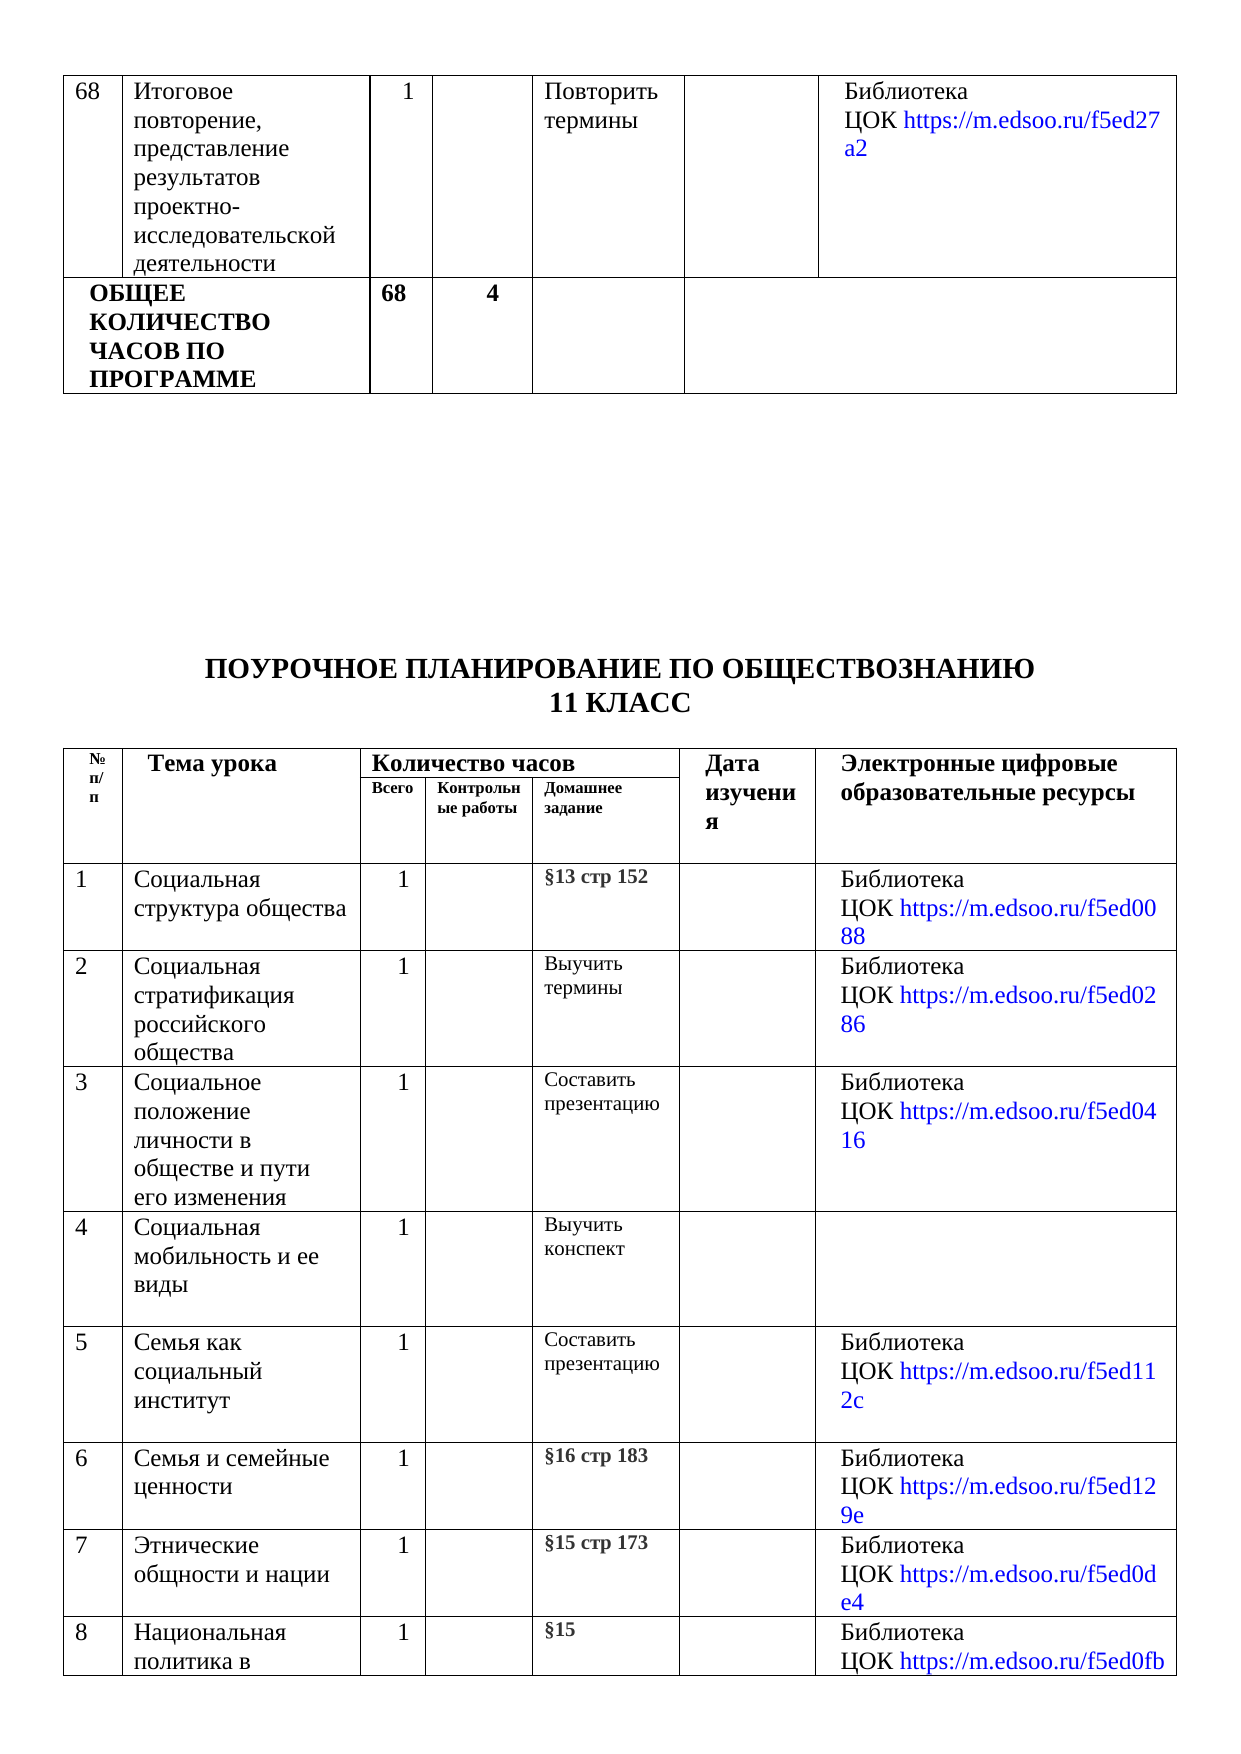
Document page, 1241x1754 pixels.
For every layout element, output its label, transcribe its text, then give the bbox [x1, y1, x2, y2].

table_cell Социальное положение личности в обществе и пути его изменения [123, 1067, 360, 1211]
table_cell Библиотека ЦОК https://m.edsoo.ru/f5ed112c [816, 1327, 1176, 1442]
table_cell Библиотека ЦОК https://m.edsoo.ru/f5ed129e [816, 1443, 1176, 1529]
table_cell Выучить конспект [533, 1212, 679, 1326]
table_cell [816, 1212, 1176, 1326]
table_cell ОБЩЕЕ КОЛИЧЕСТВО ЧАСОВ ПО ПРОГРАММЕ [64, 278, 369, 393]
table_cell 1 [361, 1530, 425, 1616]
table_cell 2 [64, 951, 122, 1066]
table_cell Библиотека ЦОК https://m.edsoo.ru/f5ed0416 [816, 1067, 1176, 1211]
table_cell [685, 76, 818, 277]
table_cell [680, 951, 815, 1066]
table_cell 4 [433, 278, 532, 393]
table_cell Семья как социальный институт [123, 1327, 360, 1442]
table_cell 68 [371, 278, 432, 393]
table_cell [816, 1617, 1176, 1675]
table_cell §15 стр 173 [533, 1530, 679, 1616]
table_header Количество часов [361, 749, 679, 777]
table_cell 1 [64, 864, 122, 950]
table_cell [680, 1212, 815, 1326]
table_cell 6 [64, 1443, 122, 1529]
table_cell [533, 278, 684, 393]
table_cell Составить презентацию [533, 1067, 679, 1211]
table_header Тема урока [123, 749, 360, 863]
table_cell Этнические общности и нации [123, 1530, 360, 1616]
table_cell [426, 1327, 532, 1442]
table_cell Библиотека ЦОК https://m.edsoo.ru/f5ed27a2 [819, 76, 1176, 277]
table_cell Социальная мобильность и ее виды [123, 1212, 360, 1326]
table_cell 1 [361, 1617, 425, 1675]
table_cell [426, 1530, 532, 1616]
table_cell Социальная стратификация российского общества [123, 951, 360, 1066]
table_cell 68 [64, 76, 122, 277]
table_cell [680, 1327, 815, 1442]
table_cell [680, 1530, 815, 1616]
table_cell 7 [64, 1530, 122, 1616]
table_cell Социальная структура общества [123, 864, 360, 950]
table_cell Контрольные работы [426, 778, 532, 863]
table_cell 5 [64, 1327, 122, 1442]
table_cell Библиотека ЦОК https://m.edsoo.ru/f5ed0088 [816, 864, 1176, 950]
table_cell 1 [361, 951, 425, 1066]
table_cell Библиотека ЦОК https://m.edsoo.ru/f5ed0de4 [816, 1530, 1176, 1616]
table_cell [426, 1443, 532, 1529]
table_cell 1 [361, 1067, 425, 1211]
table_cell §13 стр 152 [533, 864, 679, 950]
table_cell [426, 864, 532, 950]
table_cell 1 [361, 1212, 425, 1326]
table_cell Всего [361, 778, 425, 863]
table_cell [685, 278, 1176, 393]
table_header Электронные цифровые образовательные ресурсы [816, 749, 1176, 863]
table_cell 1 [361, 1327, 425, 1442]
table_cell [426, 1617, 532, 1675]
text 11 КЛАСС [75, 685, 1165, 719]
table_cell [426, 1212, 532, 1326]
table_cell [680, 864, 815, 950]
table_cell §16 стр 183 [533, 1443, 679, 1529]
table_cell [426, 1067, 532, 1211]
table_cell [680, 1443, 815, 1529]
table_header № п/п [64, 749, 122, 863]
table_cell 1 [371, 76, 432, 277]
table_cell §15 [533, 1617, 679, 1675]
table_cell 3 [64, 1067, 122, 1211]
table_cell 1 [361, 864, 425, 950]
table_cell Составить презентацию [533, 1327, 679, 1442]
table_cell [433, 76, 532, 277]
table_cell [680, 1617, 815, 1675]
table_cell [680, 1067, 815, 1211]
table_cell Семья и семейные ценности [123, 1443, 360, 1529]
table_cell [426, 951, 532, 1066]
table_header Дата изучения [680, 749, 815, 863]
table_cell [123, 1617, 360, 1675]
text ПОУРОЧНОЕ ПЛАНИРОВАНИЕ ПО ОБЩЕСТВОЗНАНИЮ [75, 652, 1165, 685]
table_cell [123, 76, 369, 277]
table_cell Выучить термины [533, 951, 679, 1066]
table_cell 4 [64, 1212, 122, 1326]
table_cell Библиотека ЦОК https://m.edsoo.ru/f5ed0286 [816, 951, 1176, 1066]
table_cell Повторить термины [533, 76, 684, 277]
table_cell 1 [361, 1443, 425, 1529]
table_cell 8 [64, 1617, 122, 1675]
table_cell Домашнее задание [533, 778, 679, 863]
